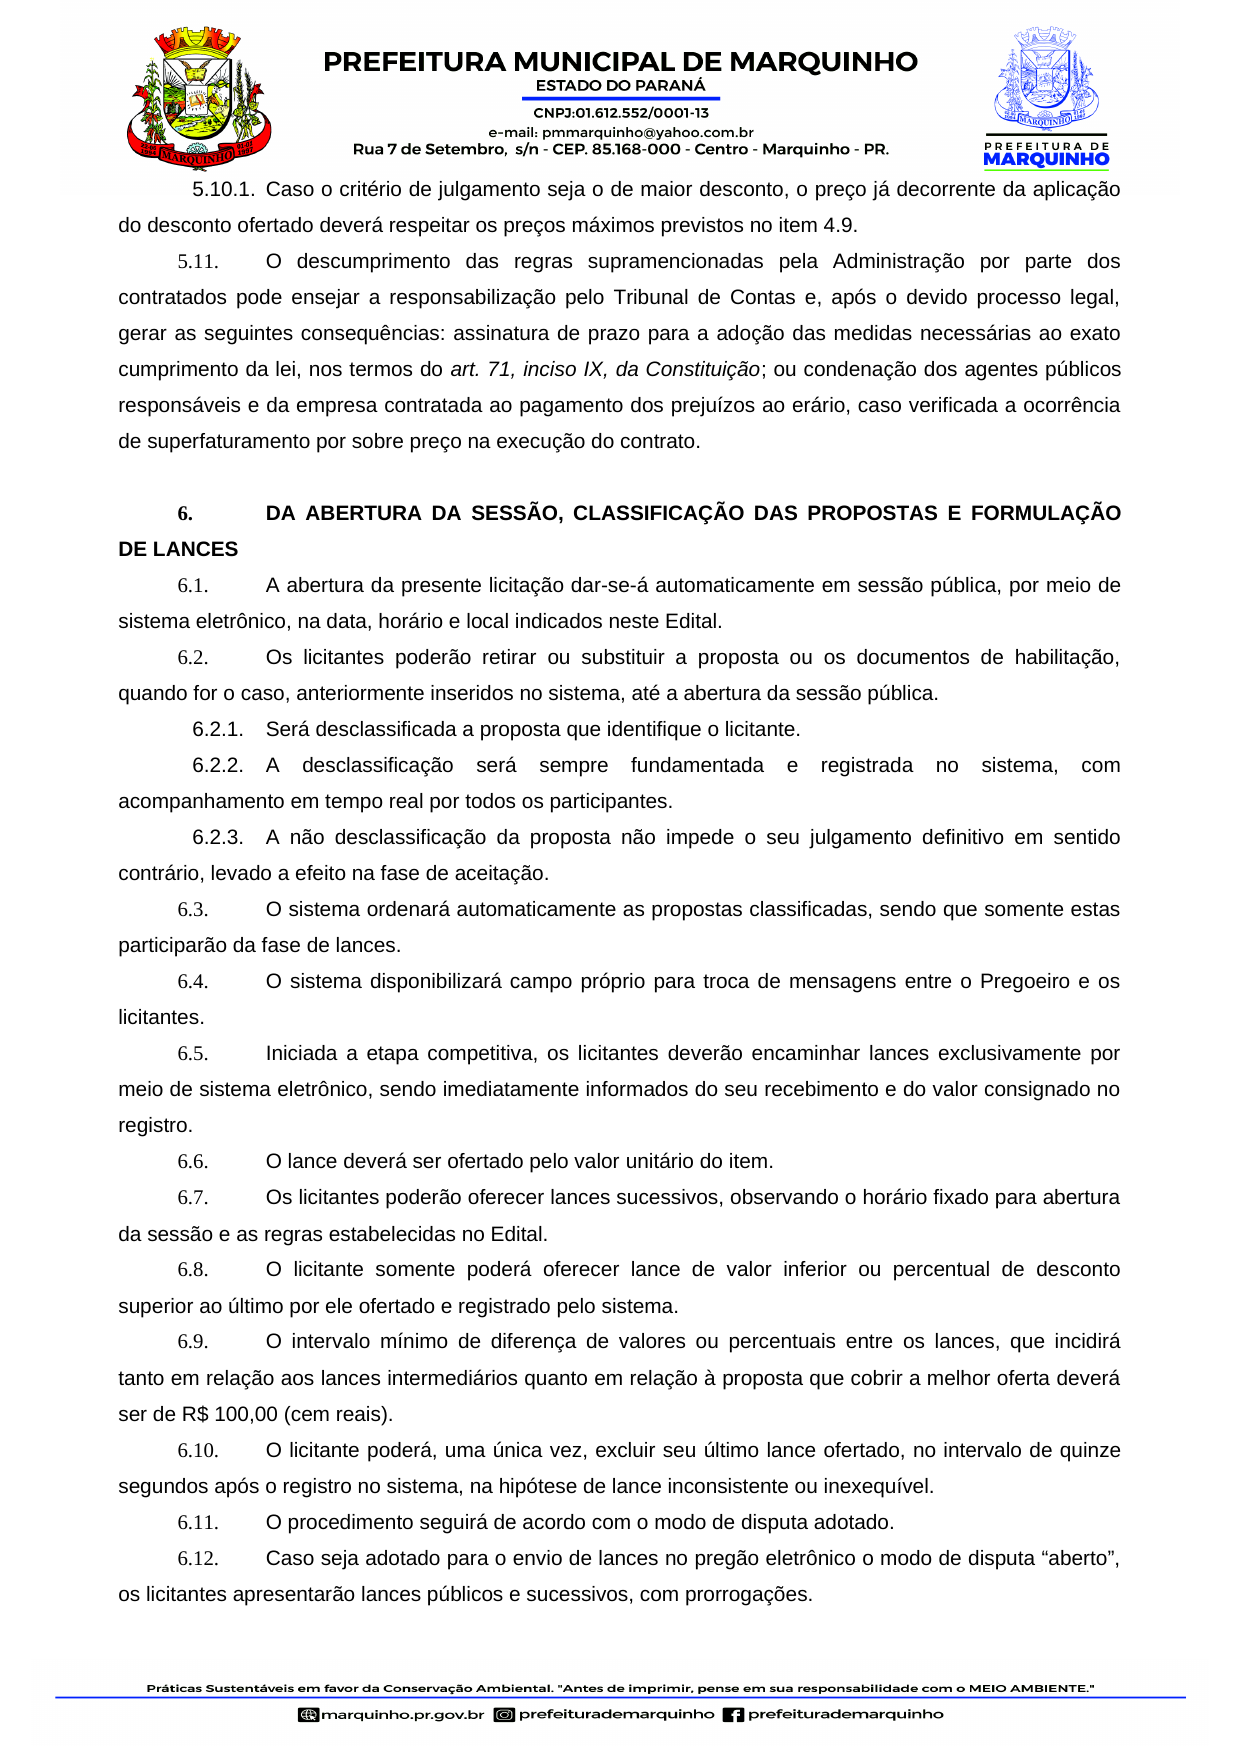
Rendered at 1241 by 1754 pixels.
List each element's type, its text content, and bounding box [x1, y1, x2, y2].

text A abertura da presente licitação dar-se-á automaticamente em sessão pública, por meio de sistema eletrônico, na data, horário e local indicados neste Edital. [118, 573, 1122, 633]
text Será desclassificada a proposta que identifique o licitante. [118, 717, 1122, 741]
text Os licitantes poderão retirar ou substituir a proposta ou os documentos de habilitação, quando for o caso, anteriormente inseridos no sistema, até a abertura da sessão pública. [118, 645, 1122, 705]
text O sistema ordenará automaticamente as propostas classificadas, sendo que somente estas participarão da fase de lances. [118, 897, 1122, 957]
text O licitante somente poderá oferecer lance de valor inferior ou percentual de desconto superior ao último por ele ofertado e registrado pelo sistema. [118, 1257, 1122, 1317]
text Caso seja adotado para o envio de lances no pregão eletrônico o modo de disputa “aberto”, os licitantes apresentarão lances públicos e sucessivos, com prorrogações. [118, 1546, 1122, 1606]
text DA ABERTURA DA SESSÃO, CLASSIFICAÇÃO DAS PROPOSTAS E FORMULAÇÃO DE LANCES [118, 501, 1122, 561]
text O intervalo mínimo de diferença de valores ou percentuais entre os lances, que incidirá tanto em relação aos lances intermediários quanto em relação à proposta que cobrir a melhor oferta deverá ser de R$ 100,00 (cem reais). [118, 1329, 1122, 1425]
text O lance deverá ser ofertado pelo valor unitário do item. [118, 1149, 1122, 1173]
picture [60, 0, 1180, 195]
text A não desclassificação da proposta não impede o seu julgamento definitivo em sentido contrário, levado a efeito na fase de aceitação. [118, 825, 1122, 885]
text Caso o critério de julgamento seja o de maior desconto, o preço já decorrente da aplicação do desconto ofertado deverá respeitar os preços máximos previstos no item 4.9. [118, 177, 1122, 237]
picture [31, 1659, 1210, 1746]
text O licitante poderá, uma única vez, excluir seu último lance ofertado, no intervalo de quinze segundos após o registro no sistema, na hipótese de lance inconsistente ou inexequível. [118, 1437, 1122, 1497]
text O descumprimento das regras supramencionadas pela Administração por parte dos contratados pode ensejar a responsabilização pelo Tribunal de Contas e, após o devido processo legal, gerar as seguintes consequências: assinatura de prazo para a adoção das medidas necessárias ao exato cumprimento da lei, nos termos do art. 71, inciso IX, da Constituição; ou condenação dos agentes públicos responsáveis e da empresa contratada ao pagamento dos prejuízos ao erário, caso verificada a ocorrência de superfaturamento por sobre preço na execução do contrato. [118, 249, 1122, 453]
text Iniciada a etapa competitiva, os licitantes deverão encaminhar lances exclusivamente por meio de sistema eletrônico, sendo imediatamente informados do seu recebimento e do valor consignado no registro. [118, 1041, 1122, 1137]
text O sistema disponibilizará campo próprio para troca de mensagens entre o Pregoeiro e os licitantes. [118, 969, 1122, 1029]
text Os licitantes poderão oferecer lances sucessivos, observando o horário fixado para abertura da sessão e as regras estabelecidas no Edital. [118, 1185, 1122, 1245]
text O procedimento seguirá de acordo com o modo de disputa adotado. [118, 1509, 1122, 1534]
text A desclassificação será sempre fundamentada e registrada no sistema, com acompanhamento em tempo real por todos os participantes. [118, 753, 1122, 813]
